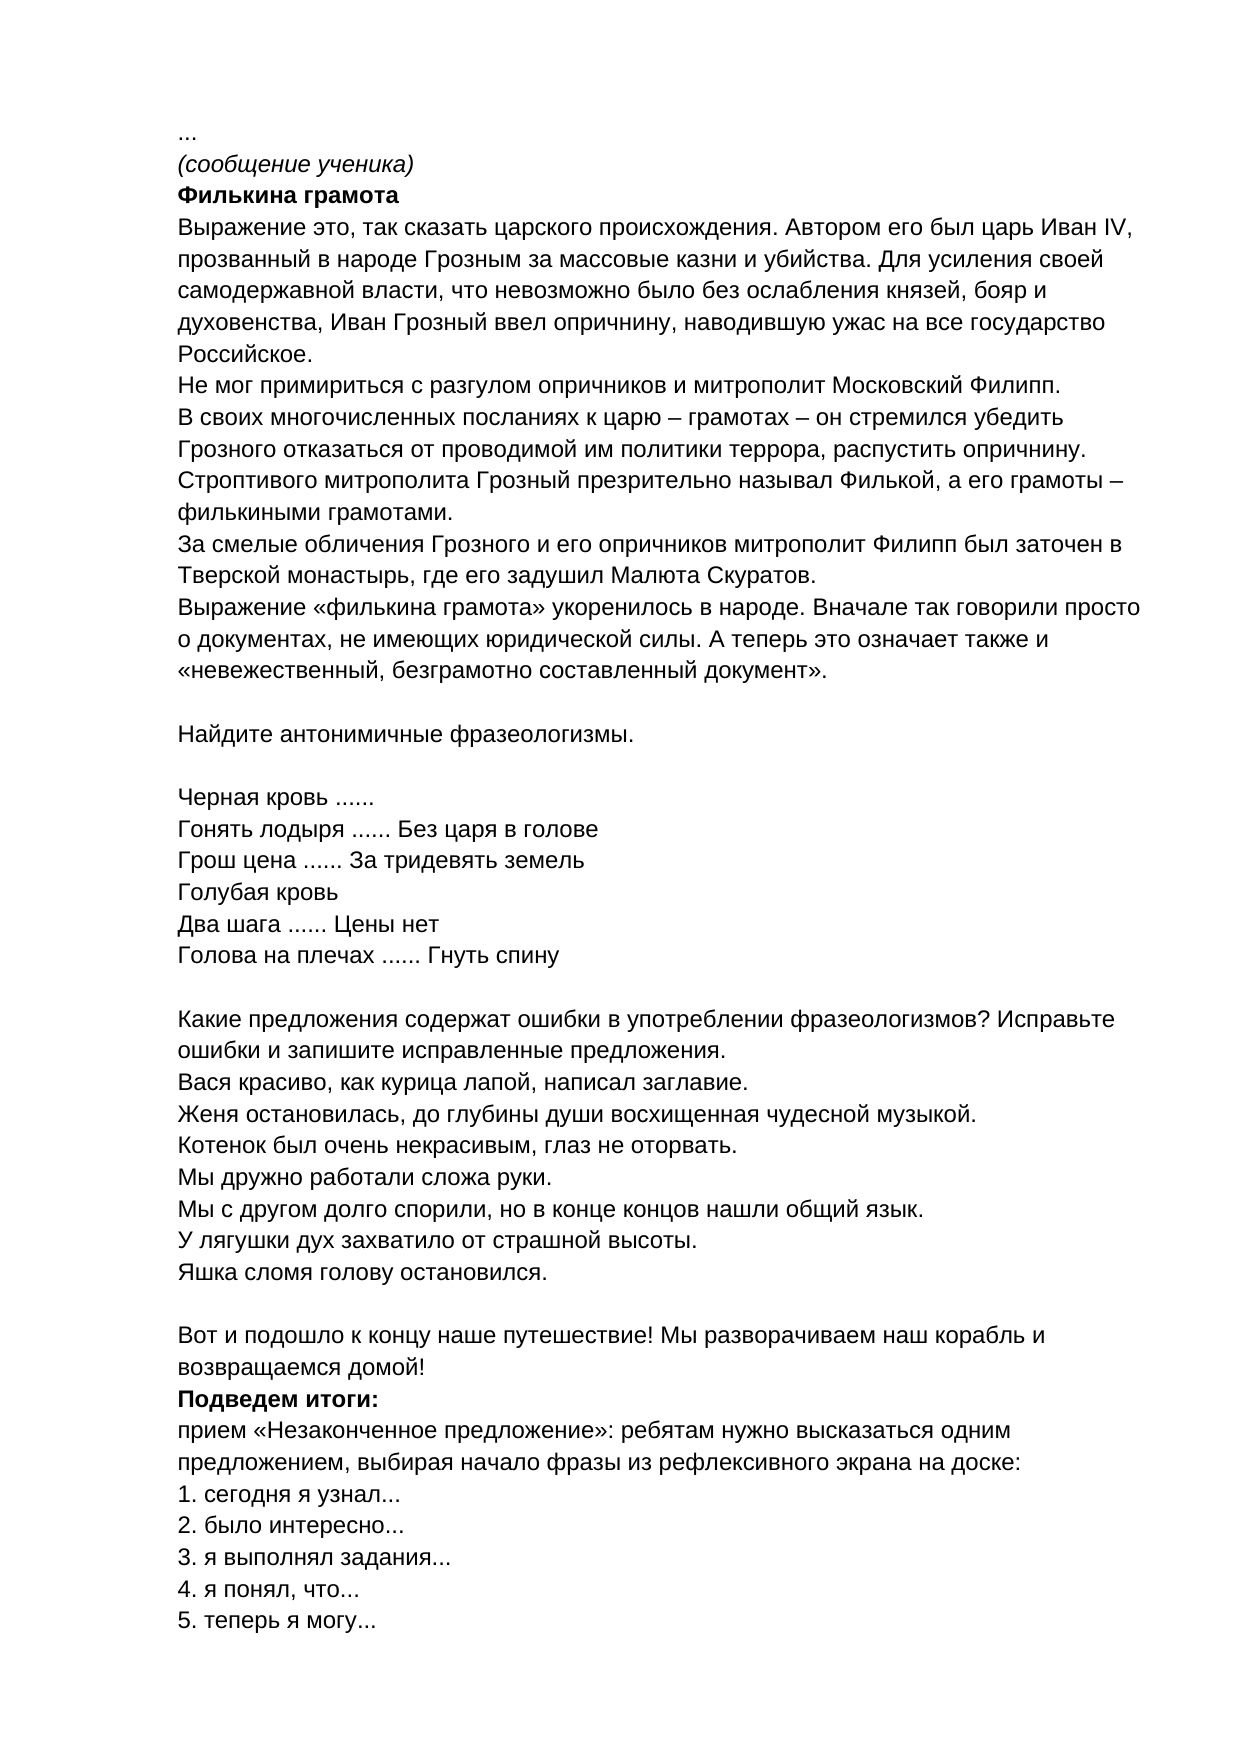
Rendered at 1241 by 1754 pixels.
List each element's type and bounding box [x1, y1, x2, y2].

text [177, 118, 1152, 1634]
